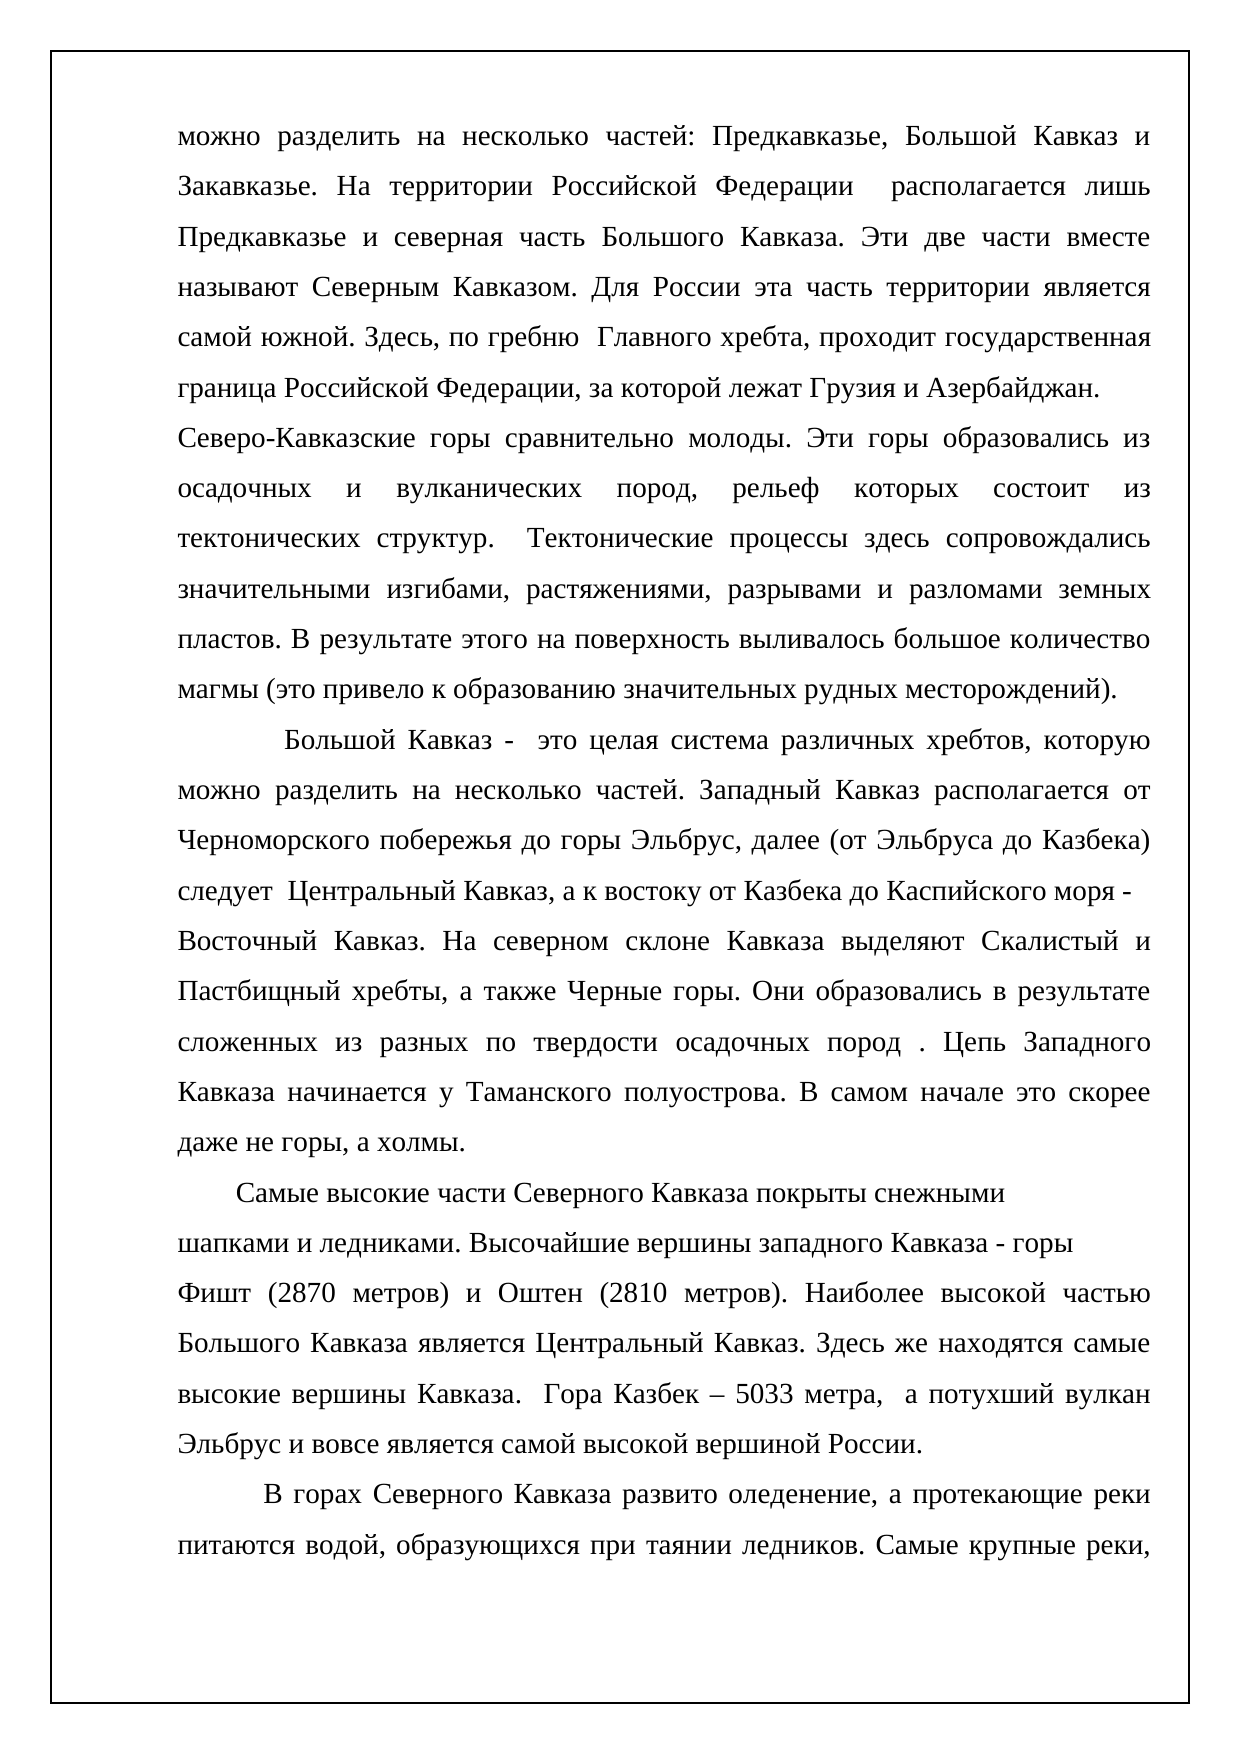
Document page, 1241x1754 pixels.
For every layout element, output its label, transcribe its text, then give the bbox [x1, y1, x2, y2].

text Восточный Кавказ. На северном склоне Кавказа выделяют Скалистый и Пастбищный хребты, а также Черные горы. Они образовались в результате сложенных из разных по твердости осадочных пород . Цепь Западного Кавказа начинается у Таманского полуострова. В самом начале это скорее даже не горы, а холмы. [177, 923, 1152, 1158]
text Фишт (2870 метров) и Оштен (2810 метров). Наиболее высокой частью Большого Кавказа является Центральный Кавказ. Здесь же находятся самые высокие вершины Кавказа. Гора Казбек – 5033 метра, а потухший вулкан Эльбрус и вовсе является самой высокой вершиной России. [177, 1275, 1152, 1460]
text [177, 118, 1152, 403]
text Самые высокие части Северного Кавказа покрыты снежными [177, 1175, 1152, 1208]
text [177, 1477, 1152, 1560]
text шапками и ледниками. Высочайшие вершины западного Кавказа - горы [177, 1225, 1152, 1258]
text Большой Кавказ - это целая система различных хребтов, которую можно разделить на несколько частей. Западный Кавказ располагается от Черноморского побережья до горы Эльбрус, далее (от Эльбруса до Казбека) следует Центральный Кавказ, а к востоку от Казбека до Каспийского моря - [177, 722, 1152, 906]
text Северо-Кавказские горы сравнительно молоды. Эти горы образовались из осадочных и вулканических пород, рельеф которых состоит из тектонических структур. Тектонические процессы здесь сопровождались значительными изгибами, растяжениями, разрывами и разломами земных пластов. В результате этого на поверхность выливалось большое количество магмы (это привело к образованию значительных рудных месторождений). [177, 420, 1152, 705]
